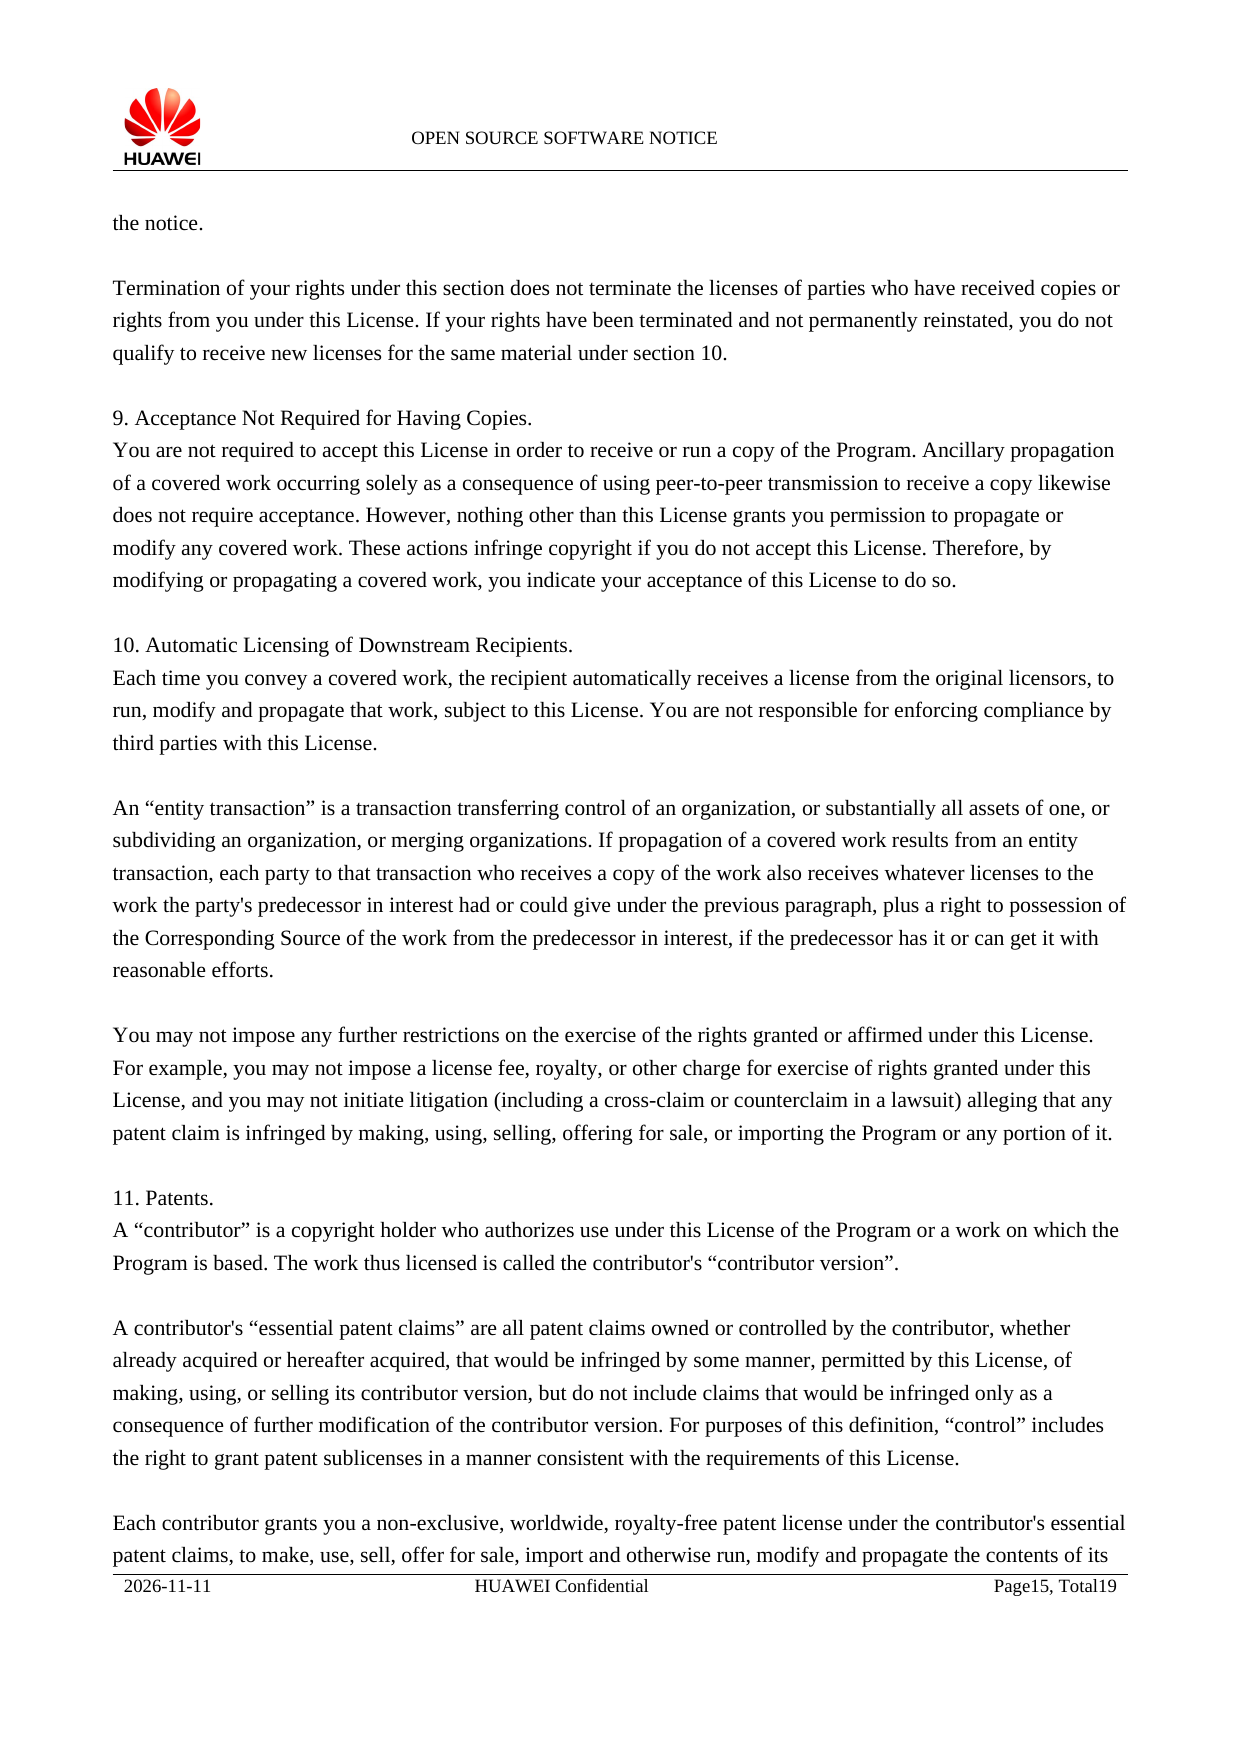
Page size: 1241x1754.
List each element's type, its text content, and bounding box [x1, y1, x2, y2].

picture [124, 88, 201, 165]
